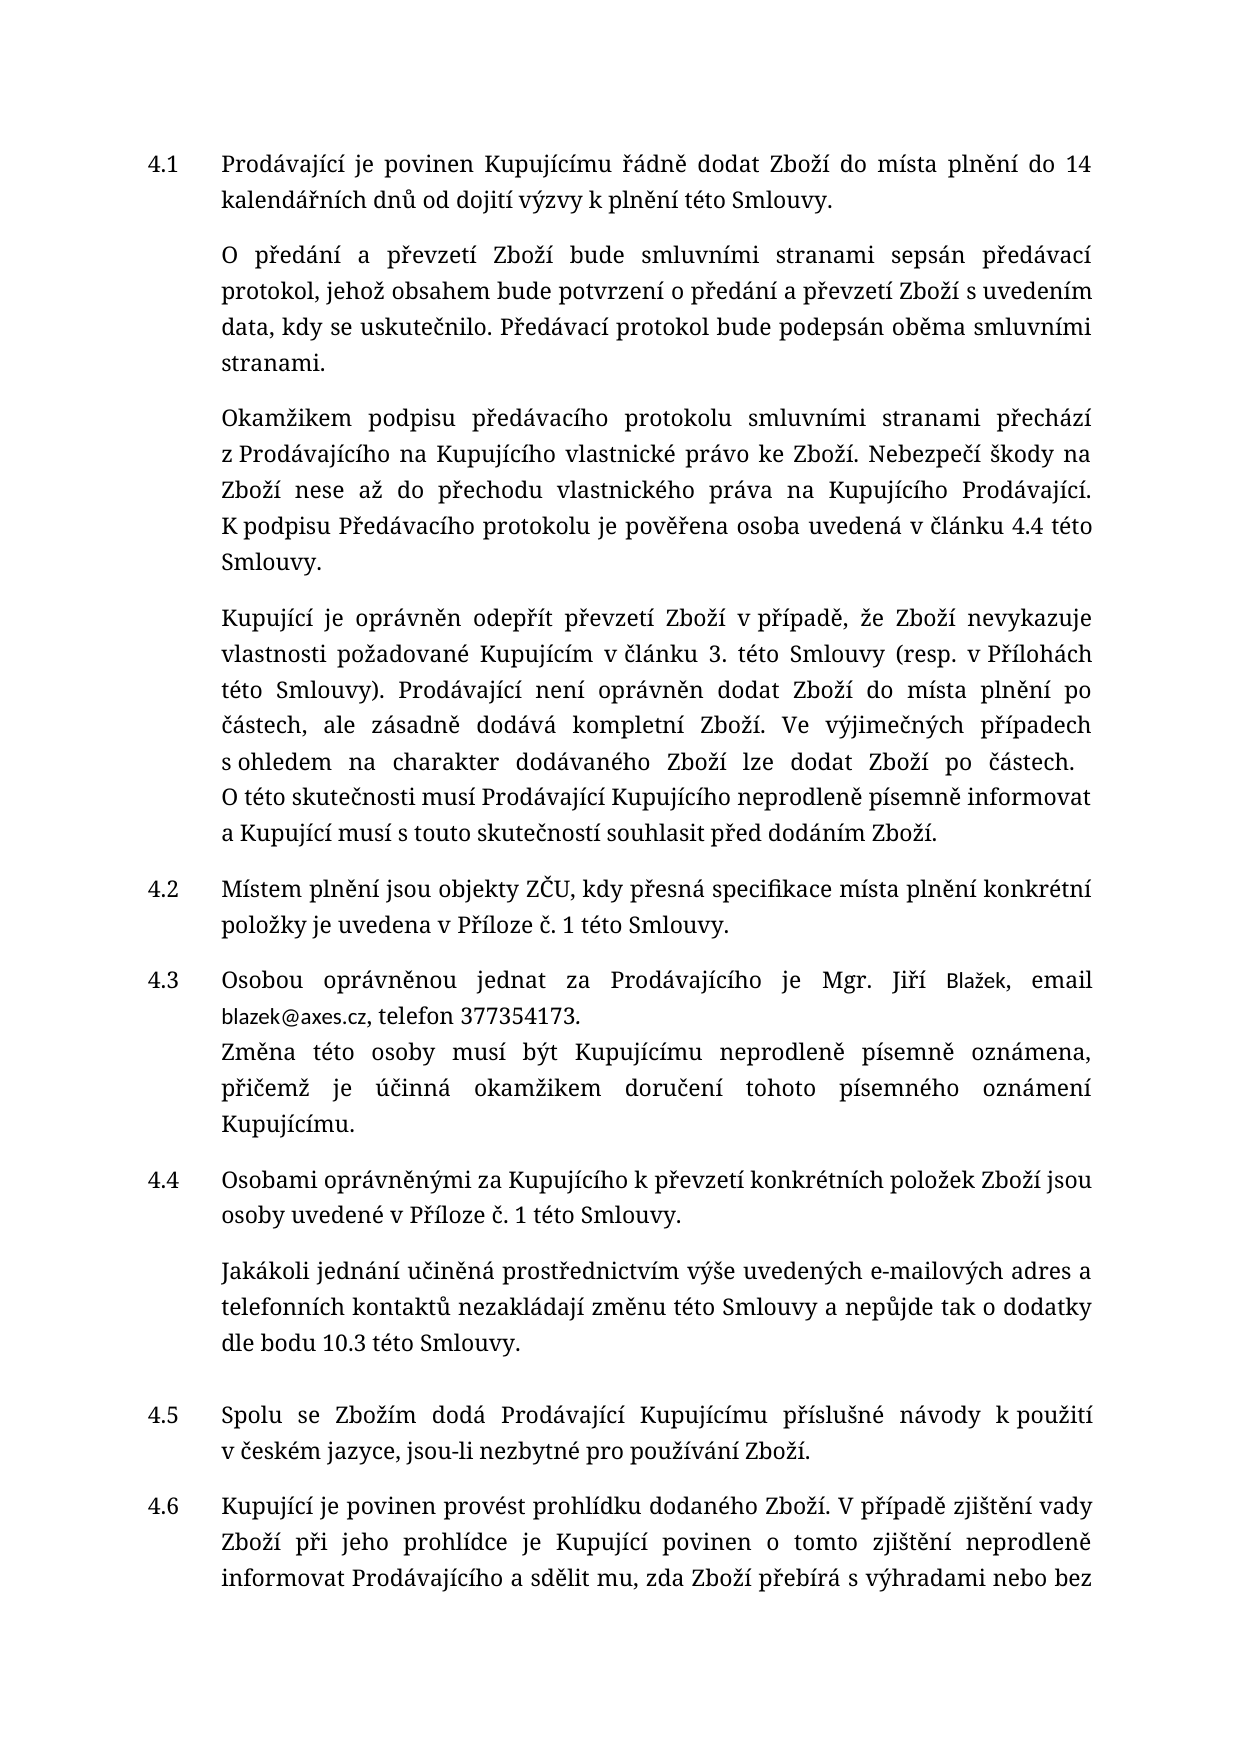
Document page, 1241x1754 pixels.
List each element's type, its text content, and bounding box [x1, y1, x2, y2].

text 4.1 Prodávající je povinen Kupujícímu řádně dodat Zboží do místa plnění do 14 kalendářních dnů od dojití výzvy k plnění této Smlouvy. [148, 148, 1093, 215]
text Okamžikem podpisu předávacího protokolu smluvními stranami přechází z Prodávajícího na Kupujícího vlastnické právo ke Zboží. Nebezpečí škody na Zboží nese až do přechodu vlastnického práva na Kupujícího Prodávající. K podpisu Předávacího protokolu je pověřena osoba uvedená v článku 4.4 této Smlouvy. [221, 402, 1093, 577]
text 4.2 Místem plnění jsou objekty ZČU, kdy přesná specifikace místa plnění konkrétní položky je uvedena v Příloze č. 1 této Smlouvy. [148, 873, 1093, 940]
text 4.3 Osobou oprávněnou jednat za Prodávajícího je Mgr. Jiří Blažek, email blazek@axes.cz, telefon 377354173. [148, 964, 1093, 1031]
text 4.4 Osobami oprávněnými za Kupujícího k převzetí konkrétních položek Zboží jsou osoby uvedené v Příloze č. 1 této Smlouvy. [148, 1163, 1093, 1231]
text Kupující je oprávněn odepřít převzetí Zboží v případě, že Zboží nevykazuje vlastnosti požadované Kupujícím v článku 3. této Smlouvy (resp. v Přílohách této Smlouvy). Prodávající není oprávněn dodat Zboží do místa plnění po částech, ale zásadně dodává kompletní Zboží. Ve výjimečných případech s ohledem na charakter dodávaného Zboží lze dodat Zboží po částech. O této skutečnosti musí Prodávající Kupujícího neprodleně písemně informovat a Kupující musí s touto skutečností souhlasit před dodáním Zboží. [221, 602, 1093, 848]
text Změna této osoby musí být Kupujícímu neprodleně písemně oznámena, přičemž je účinná okamžikem doručení tohoto písemného oznámení Kupujícímu. [148, 1036, 1093, 1139]
text Jakákoli jednání učiněná prostřednictvím výše uvedených e-mailových adres a telefonních kontaktů nezakládají změnu této Smlouvy a nepůjde tak o dodatky dle bodu 10.3 této Smlouvy. [221, 1255, 1093, 1358]
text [148, 1490, 1093, 1593]
text O předání a převzetí Zboží bude smluvními stranami sepsán předávací protokol, jehož obsahem bude potvrzení o předání a převzetí Zboží s uvedením data, kdy se uskutečnilo. Předávací protokol bude podepsán oběma smluvními stranami. [221, 239, 1093, 378]
text 4.5 Spolu se Zbožím dodá Prodávající Kupujícímu příslušné návody k použití v českém jazyce, jsou-li nezbytné pro používání Zboží. [148, 1399, 1093, 1466]
